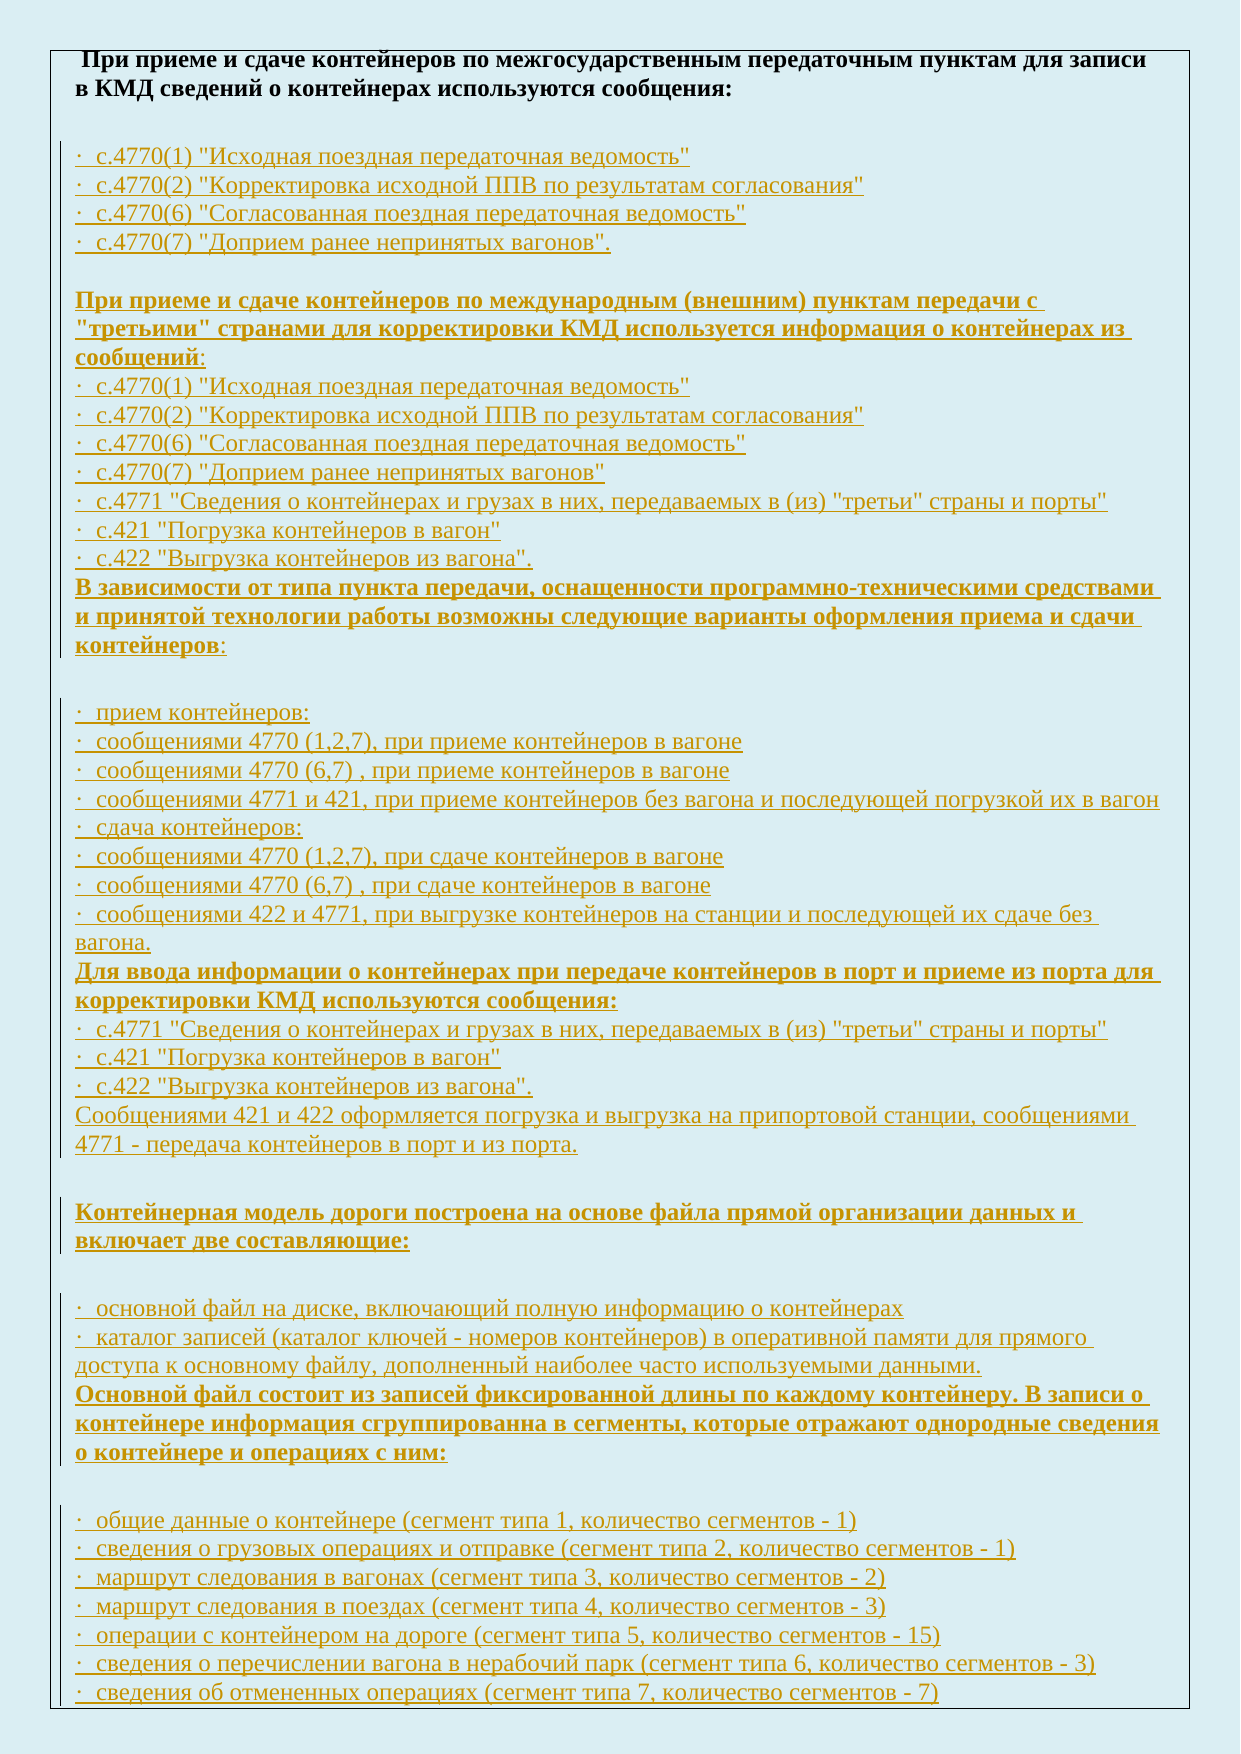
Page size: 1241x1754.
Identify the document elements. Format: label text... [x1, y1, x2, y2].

text При приеме и сдаче контейнеров по межгосударственным передаточным пунктам для записи в КМД сведений о контейнерах используются сообщения: [75, 51, 1165, 102]
